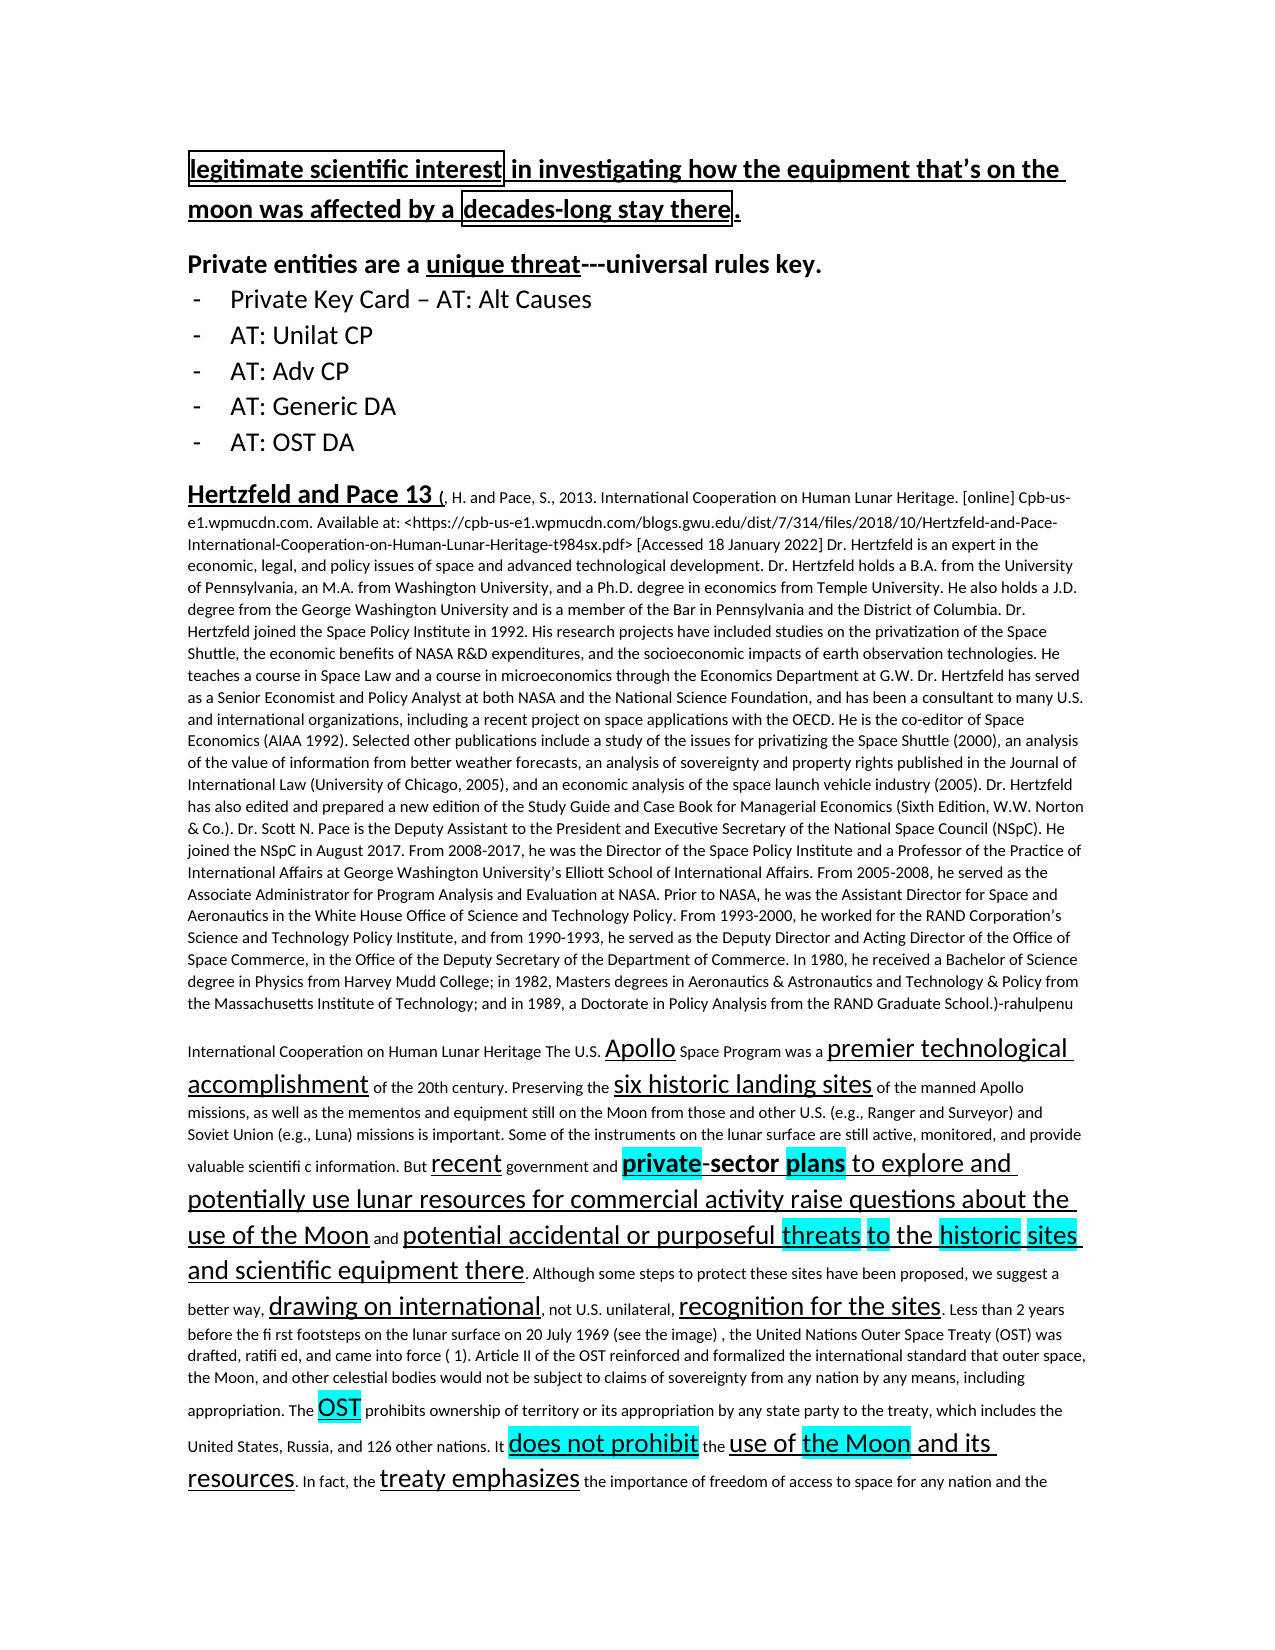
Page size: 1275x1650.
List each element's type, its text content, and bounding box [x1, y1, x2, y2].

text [187, 1032, 1087, 1495]
subtitle Private entities are a unique threat---universal rules key. [187, 247, 1087, 280]
list Private Key Card – AT: Alt Causes [193, 282, 1087, 316]
list AT: Adv CP [193, 354, 1087, 387]
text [187, 150, 1087, 227]
list AT: OST DA [193, 425, 1087, 458]
list AT: Generic DA [193, 389, 1087, 422]
list AT: Unilat CP [193, 318, 1087, 351]
text Hertzfeld and Pace 13 (, H. and Pace, S., 2013. International Cooperation on Human Lunar Heritage. [online] Cpb-us-e1.wpmucdn.com. Available at: <https://cpb-us-e1.wpmucdn.com/blogs.gwu.edu/dist/7/314/files/2018/10/Hertzfeld-and-Pace-International-Cooperation-on-Human-Lunar-Heritage-t984sx.pdf> [Accessed 18 January 2022] Dr. Hertzfeld is an expert in the economic, legal, and policy issues of space and advanced technological development. Dr. Hertzfeld holds a B.A. from the University of Pennsylvania, an M.A. from Washington University, and a Ph.D. degree in economics from Temple University. He also holds a J.D. degree from the George Washington University and is a member of the Bar in Pennsylvania and the District of Columbia. Dr. Hertzfeld joined the Space Policy Institute in 1992. His research projects have included studies on the privatization of the Space Shuttle, the economic benefits of NASA R&D expenditures, and the socioeconomic impacts of earth observation technologies. He teaches a course in Space Law and a course in microeconomics through the Economics Department at G.W. Dr. Hertzfeld has served as a Senior Economist and Policy Analyst at both NASA and the National Science Foundation, and has been a consultant to many U.S. and international organizations, including a recent project on space applications with the OECD. He is the co-editor of Space Economics (AIAA 1992). Selected other publications include a study of the issues for privatizing the Space Shuttle (2000), an analysis of the value of information from better weather forecasts, an analysis of sovereignty and property rights published in the Journal of International Law (University of Chicago, 2005), and an economic analysis of the space launch vehicle industry (2005). Dr. Hertzfeld has also edited and prepared a new edition of the Study Guide and Case Book for Managerial Economics (Sixth Edition, W.W. Norton & Co.). Dr. Scott N. Pace is the Deputy Assistant to the President and Executive Secretary of the National Space Council (NSpC). He joined the NSpC in August 2017. From 2008-2017, he was the Director of the Space Policy Institute and a Professor of the Practice of International Affairs at George Washington University’s Elliott School of International Affairs. From 2005-2008, he served as the Associate Administrator for Program Analysis and Evaluation at NASA. Prior to NASA, he was the Assistant Director for Space and Aeronautics in the White House Office of Science and Technology Policy. From 1993-2000, he worked for the RAND Corporation’s Science and Technology Policy Institute, and from 1990-1993, he served as the Deputy Director and Acting Director of the Office of Space Commerce, in the Office of the Deputy Secretary of the Department of Commerce. In 1980, he received a Bachelor of Science degree in Physics from Harvey Mudd College; in 1982, Masters degrees in Aeronautics & Astronautics and Technology & Policy from the Massachusetts Institute of Technology; and in 1989, a Doctorate in Policy Analysis from the RAND Graduate School.)-rahulpenu [187, 477, 1087, 1013]
